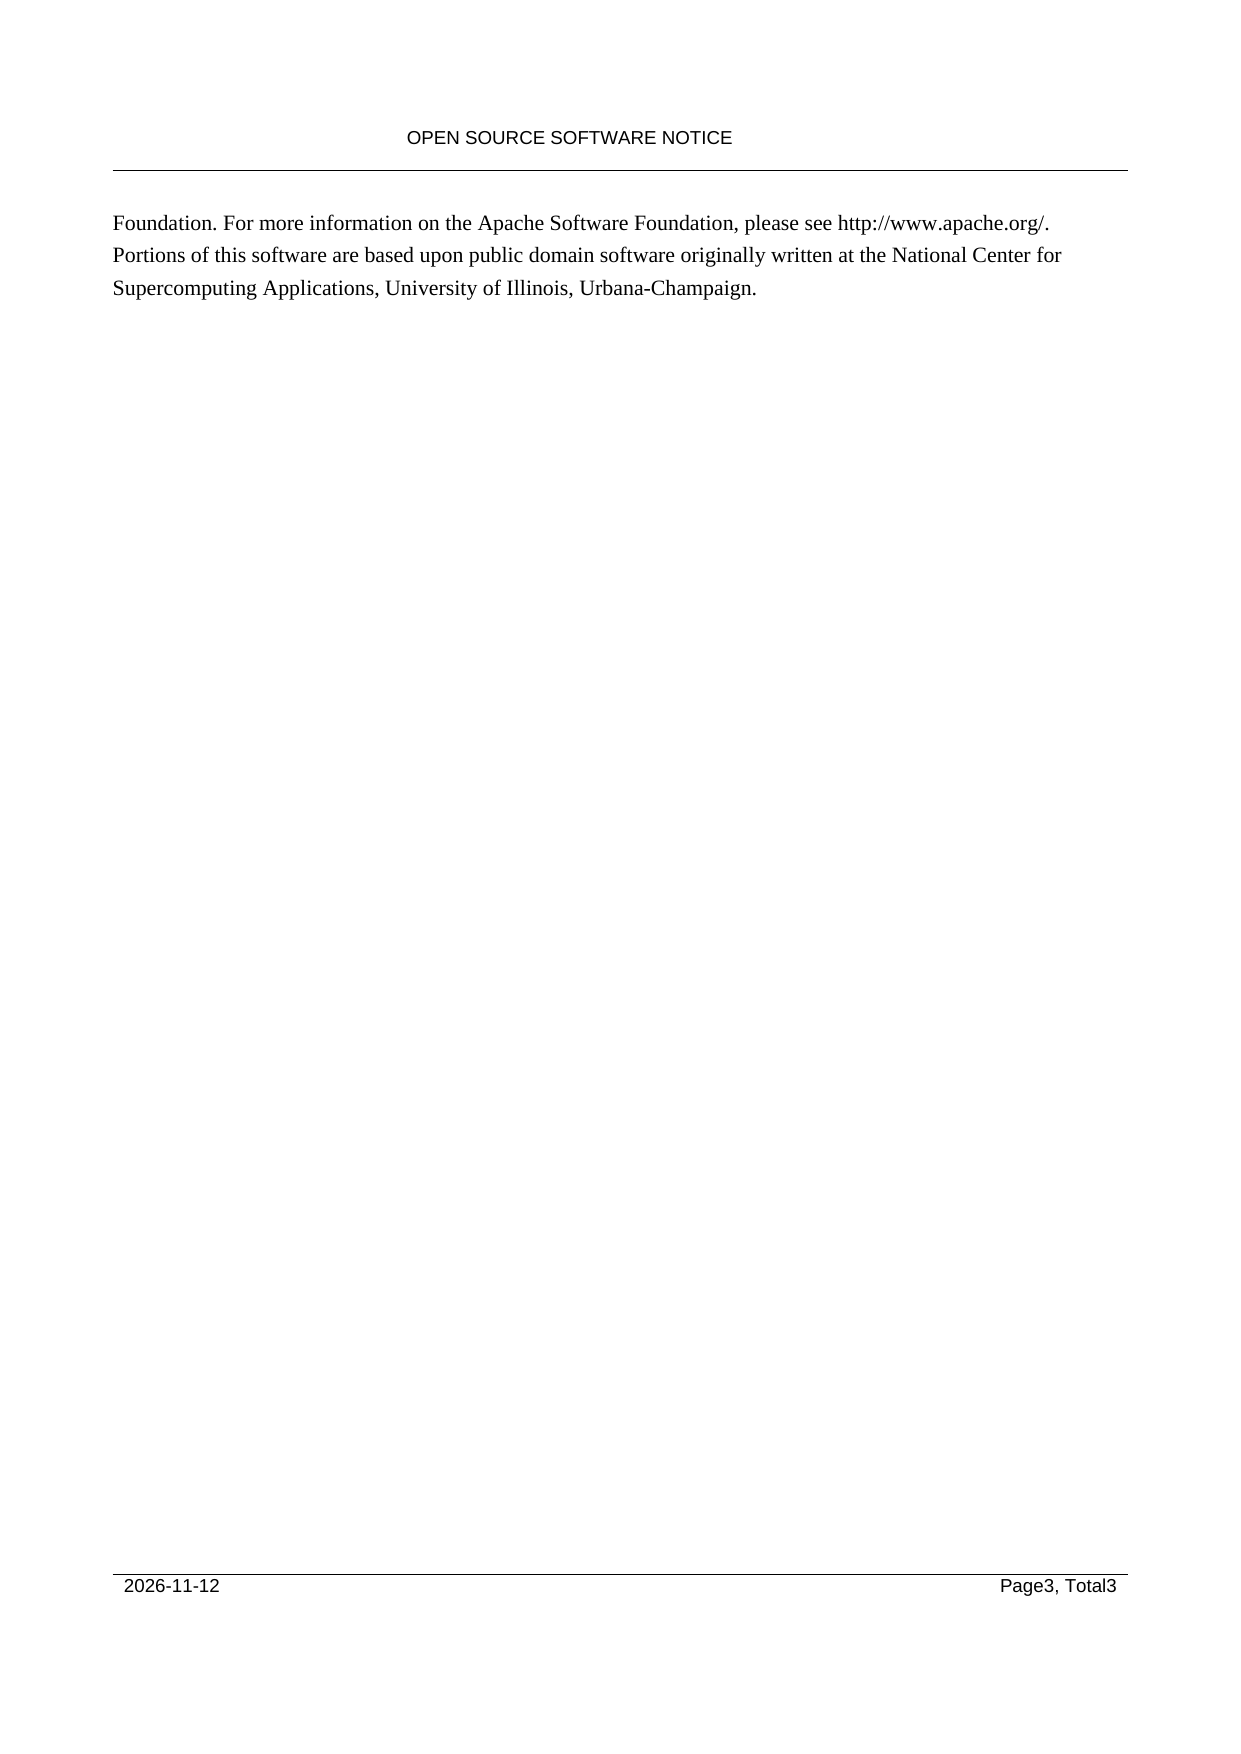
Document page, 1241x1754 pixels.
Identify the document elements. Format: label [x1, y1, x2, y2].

text [112, 206, 1128, 304]
